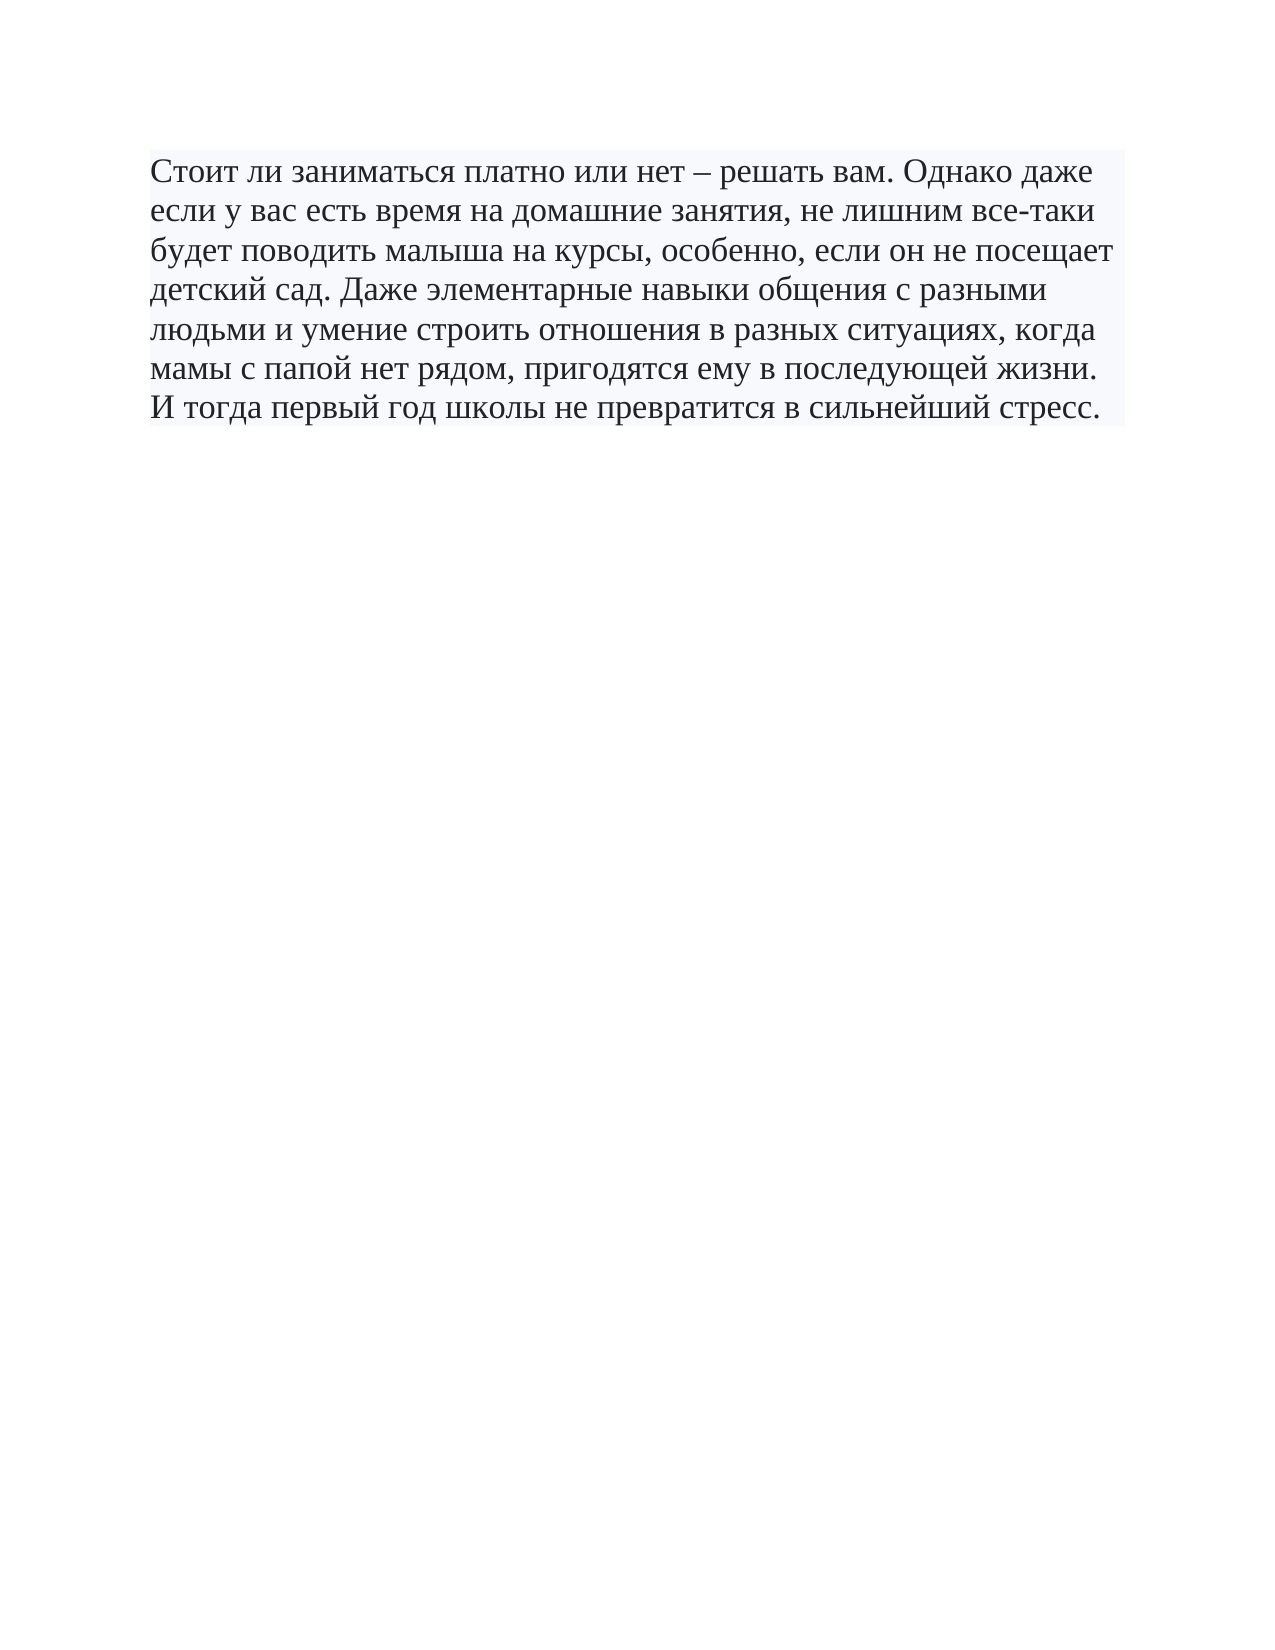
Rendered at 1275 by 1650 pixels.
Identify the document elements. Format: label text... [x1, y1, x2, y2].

text Стоит ли заниматься платно или нет – решать вам. Однако даже если у вас есть время на домашние занятия, не лишним все-таки будет поводить малыша на курсы, особенно, если он не посещает детский сад. Даже элементарные навыки общения с разными людьми и умение строить отношения в разных ситуациях, когда мамы с папой нет рядом, пригодятся ему в последующей жизни. И тогда первый год школы не превратится в сильнейший стресс. [150, 150, 1125, 426]
